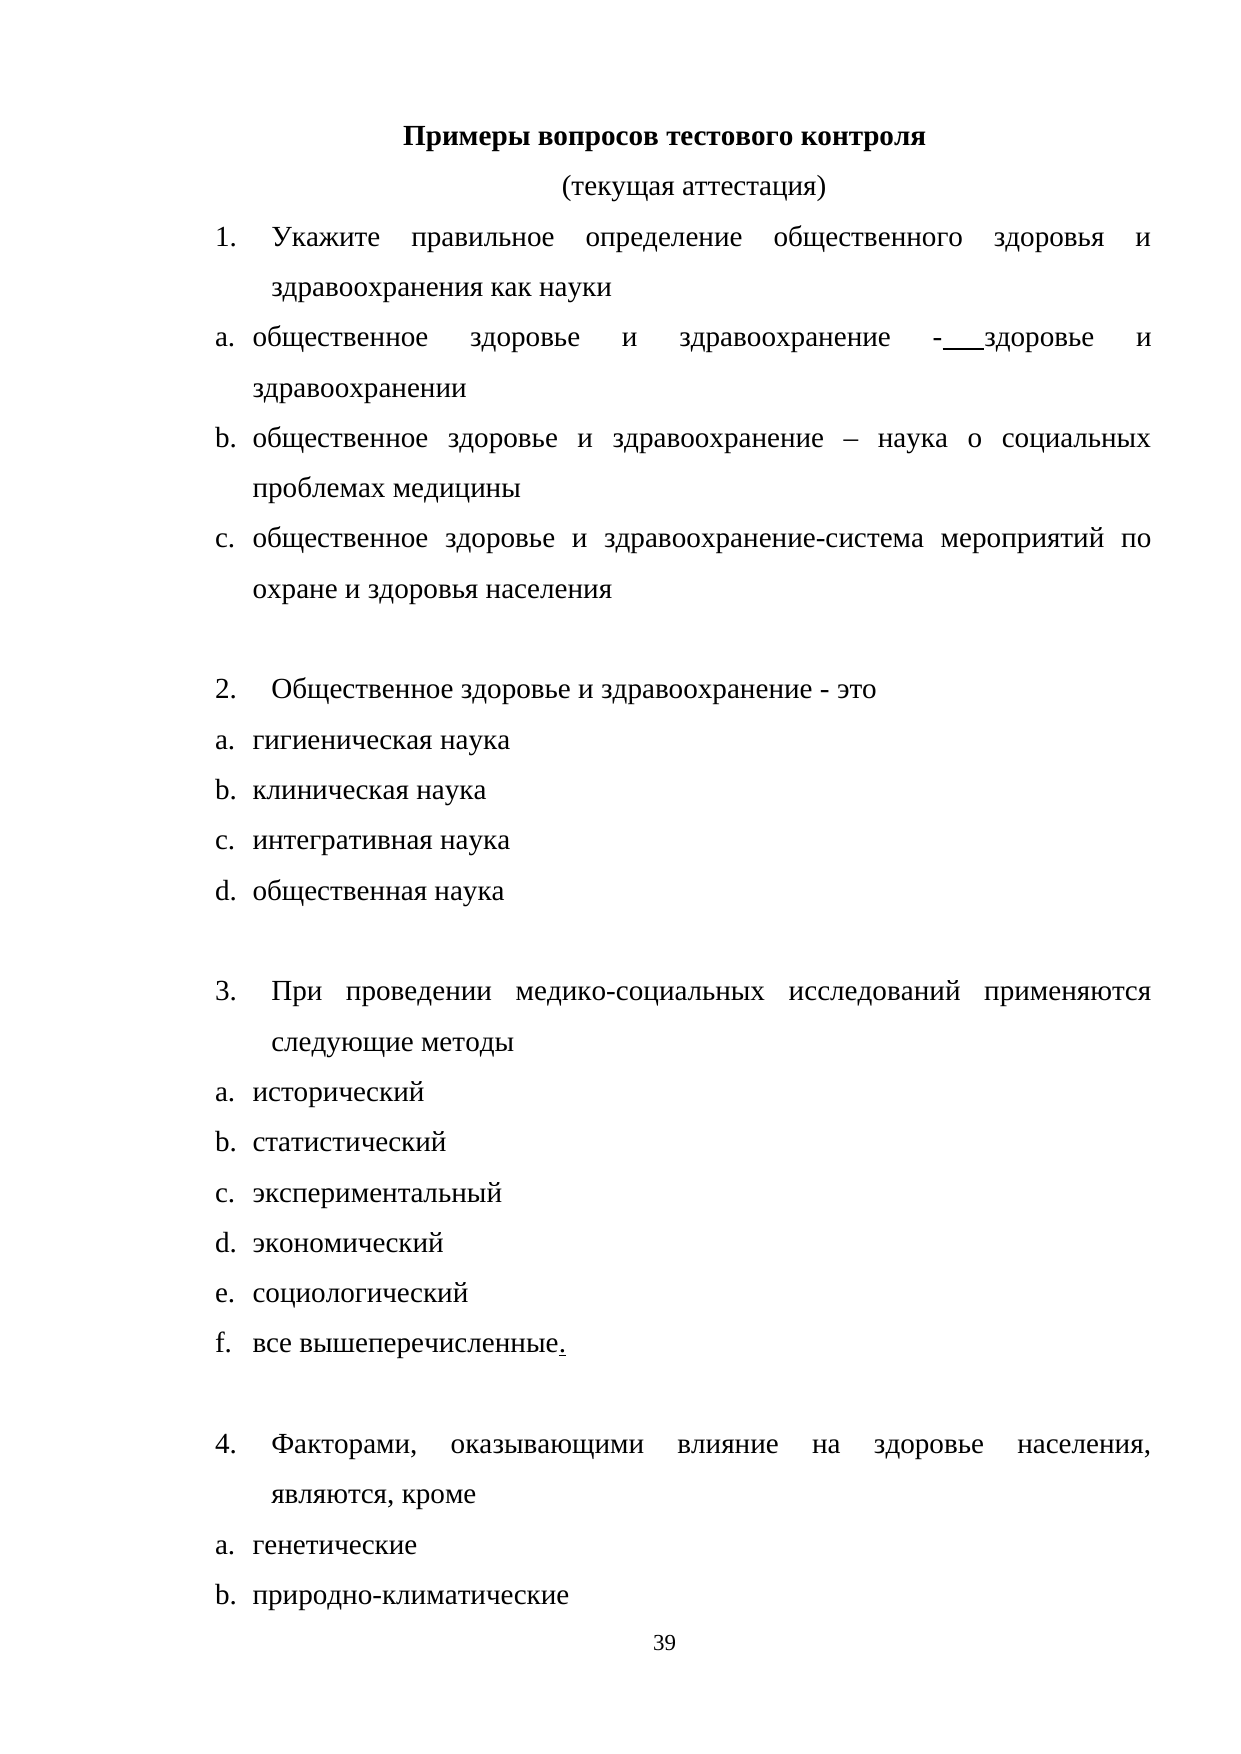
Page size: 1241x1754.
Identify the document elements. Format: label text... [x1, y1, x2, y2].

list общественное здоровье и здравоохранение-система мероприятий по охране и здоровья населения [215, 521, 1152, 604]
list статистический [215, 1124, 1152, 1158]
list гигиеническая наука [215, 722, 1152, 755]
list экспериментальный [215, 1175, 1152, 1208]
list Укажите правильное определение общественного здоровья и здравоохранения как науки [215, 219, 1152, 303]
list клиническая наука [215, 772, 1152, 806]
list социологический [215, 1275, 1152, 1309]
text (текущая аттестация) [177, 168, 1140, 202]
list природно-климатические [215, 1577, 1152, 1611]
list исторический [215, 1074, 1152, 1108]
list интегративная наука [215, 822, 1152, 856]
list экономический [215, 1225, 1152, 1258]
list все вышеперечисленные. [215, 1326, 1152, 1359]
list При проведении медико-социальных исследований применяются следующие методы [215, 973, 1152, 1057]
list общественное здоровье и здравоохранение - здоровье и здравоохранении [215, 319, 1152, 403]
list общественное здоровье и здравоохранение – наука о социальных проблемах медицины [215, 420, 1152, 504]
text Примеры вопросов тестового контроля [177, 118, 1152, 152]
list Факторами, оказывающими влияние на здоровье населения, являются, кроме [215, 1426, 1152, 1510]
list общественная наука [215, 873, 1152, 906]
list генетические [215, 1527, 1152, 1560]
list Общественное здоровье и здравоохранение - это [215, 672, 1152, 705]
